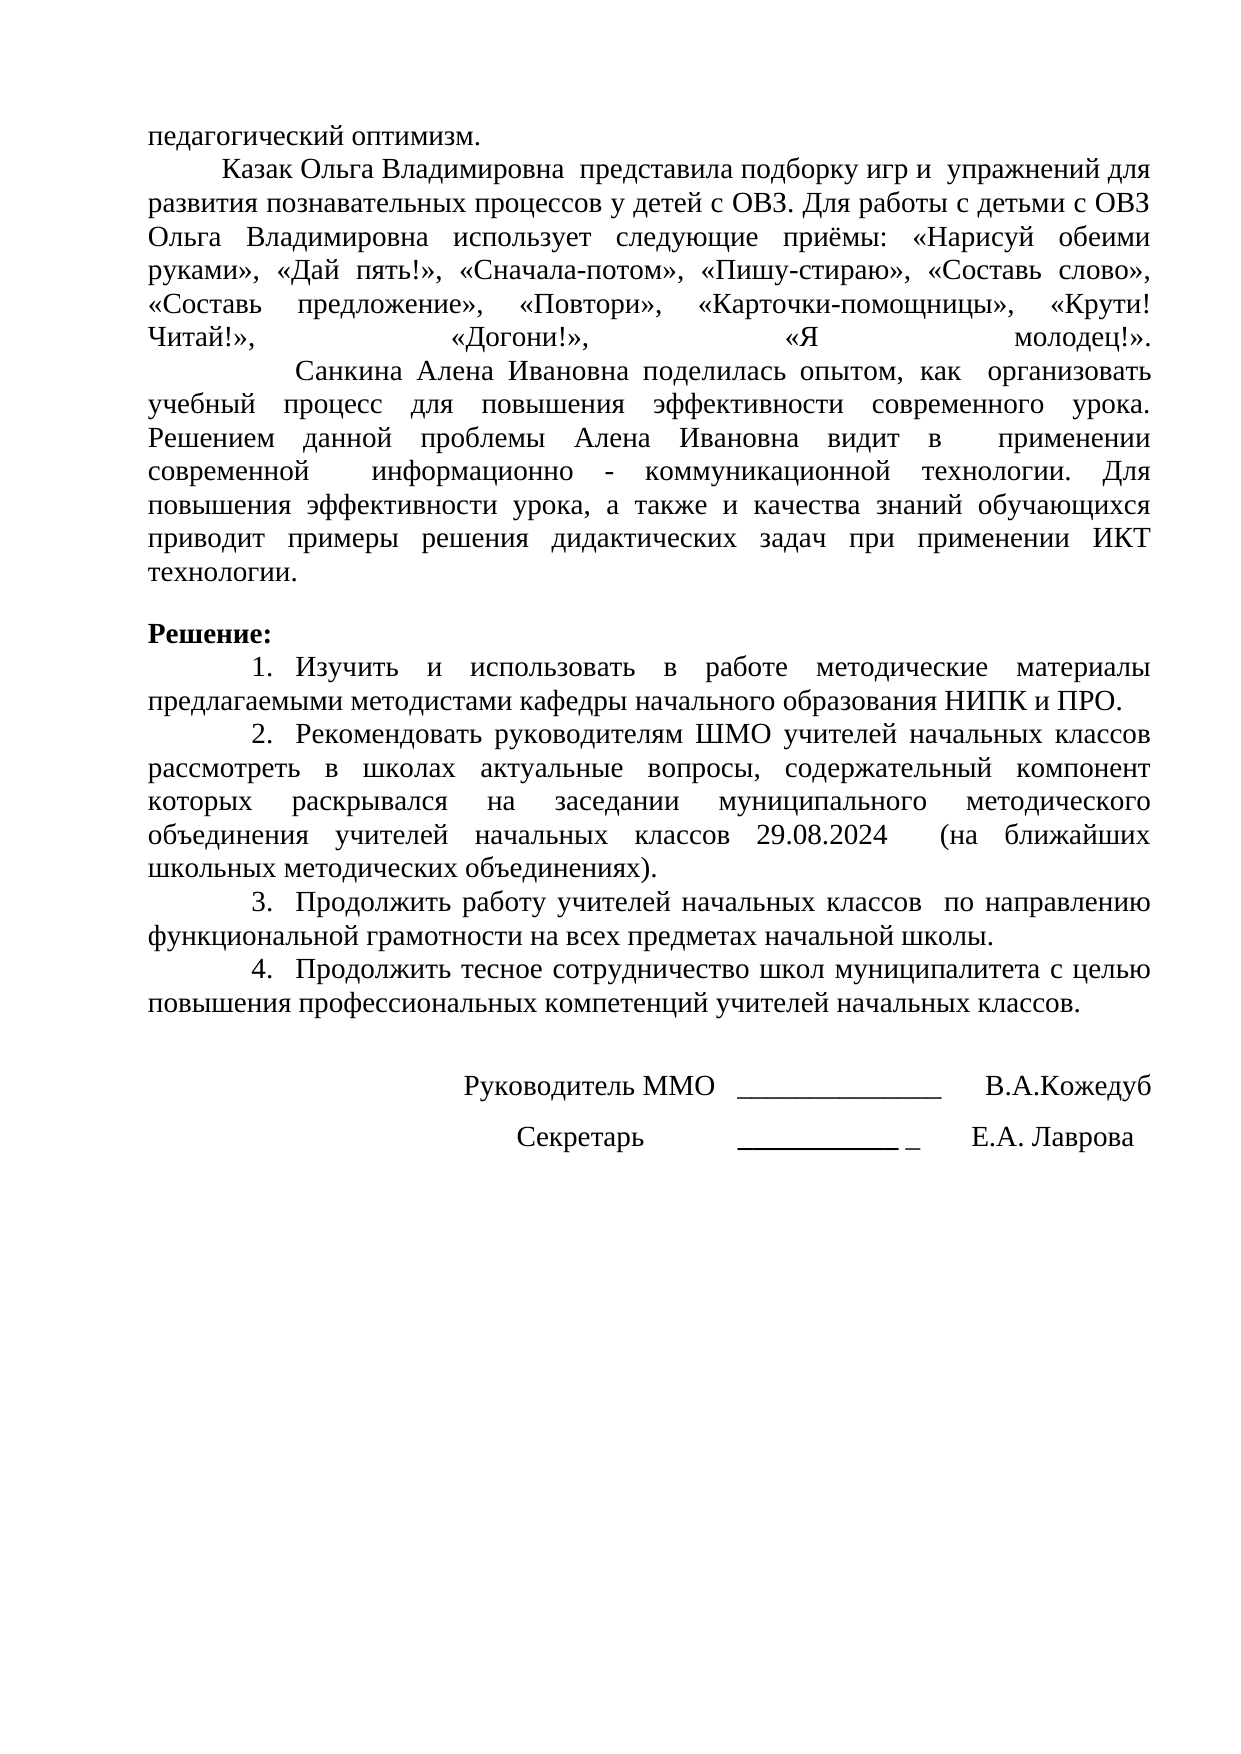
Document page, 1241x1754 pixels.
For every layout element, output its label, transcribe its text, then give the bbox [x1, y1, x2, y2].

list Продолжить тесное сотрудничество школ муниципалитета с целью повышения профессиональных компетенций учителей начальных классов. [148, 951, 1152, 1018]
text Казак Ольга Владимировна представила подборку игр и упражнений для развития познавательных процессов у детей с ОВЗ. Для работы с детьми с ОВЗ Ольга Владимировна использует следующие приёмы: «Нарисуй обеими руками», «Дай пять!», «Сначала-потом», «Пишу-стираю», «Составь слово», «Составь предложение», «Повтори», «Карточки-помощницы», «Крути! Читай!», «Догони!», «Я молодец!». Санкина Алена Ивановна поделилась опытом, как организовать учебный процесс для повышения эффективности современного урока. Решением данной проблемы Алена Ивановна видит в применении современной информационно - коммуникационной технологии. Для повышения эффективности урока, а также и качества знаний обучающихся приводит примеры решения дидактических задач при применении ИКТ технологии. [148, 152, 1152, 616]
text Руководитель ММО ______________ В.А.Кожедуб [148, 1068, 1152, 1102]
text Решение: [148, 616, 1152, 649]
text педагогический оптимизм. [148, 118, 1152, 152]
text Секретарь ___________ _ Е.А. Лаврова [443, 1119, 1152, 1152]
list Продолжить работу учителей начальных классов по направлению функциональной грамотности на всех предметах начальной школы. [148, 884, 1152, 951]
list Изучить и использовать в работе методические материалы предлагаемыми методистами кафедры начального образования НИПК и ПРО. [148, 649, 1152, 716]
list Рекомендовать руководителям ШМО учителей начальных классов рассмотреть в школах актуальные вопросы, содержательный компонент которых раскрывался на заседании муниципального методического объединения учителей начальных классов 29.08.2024 (на ближайших школьных методических объединениях). [148, 716, 1152, 884]
